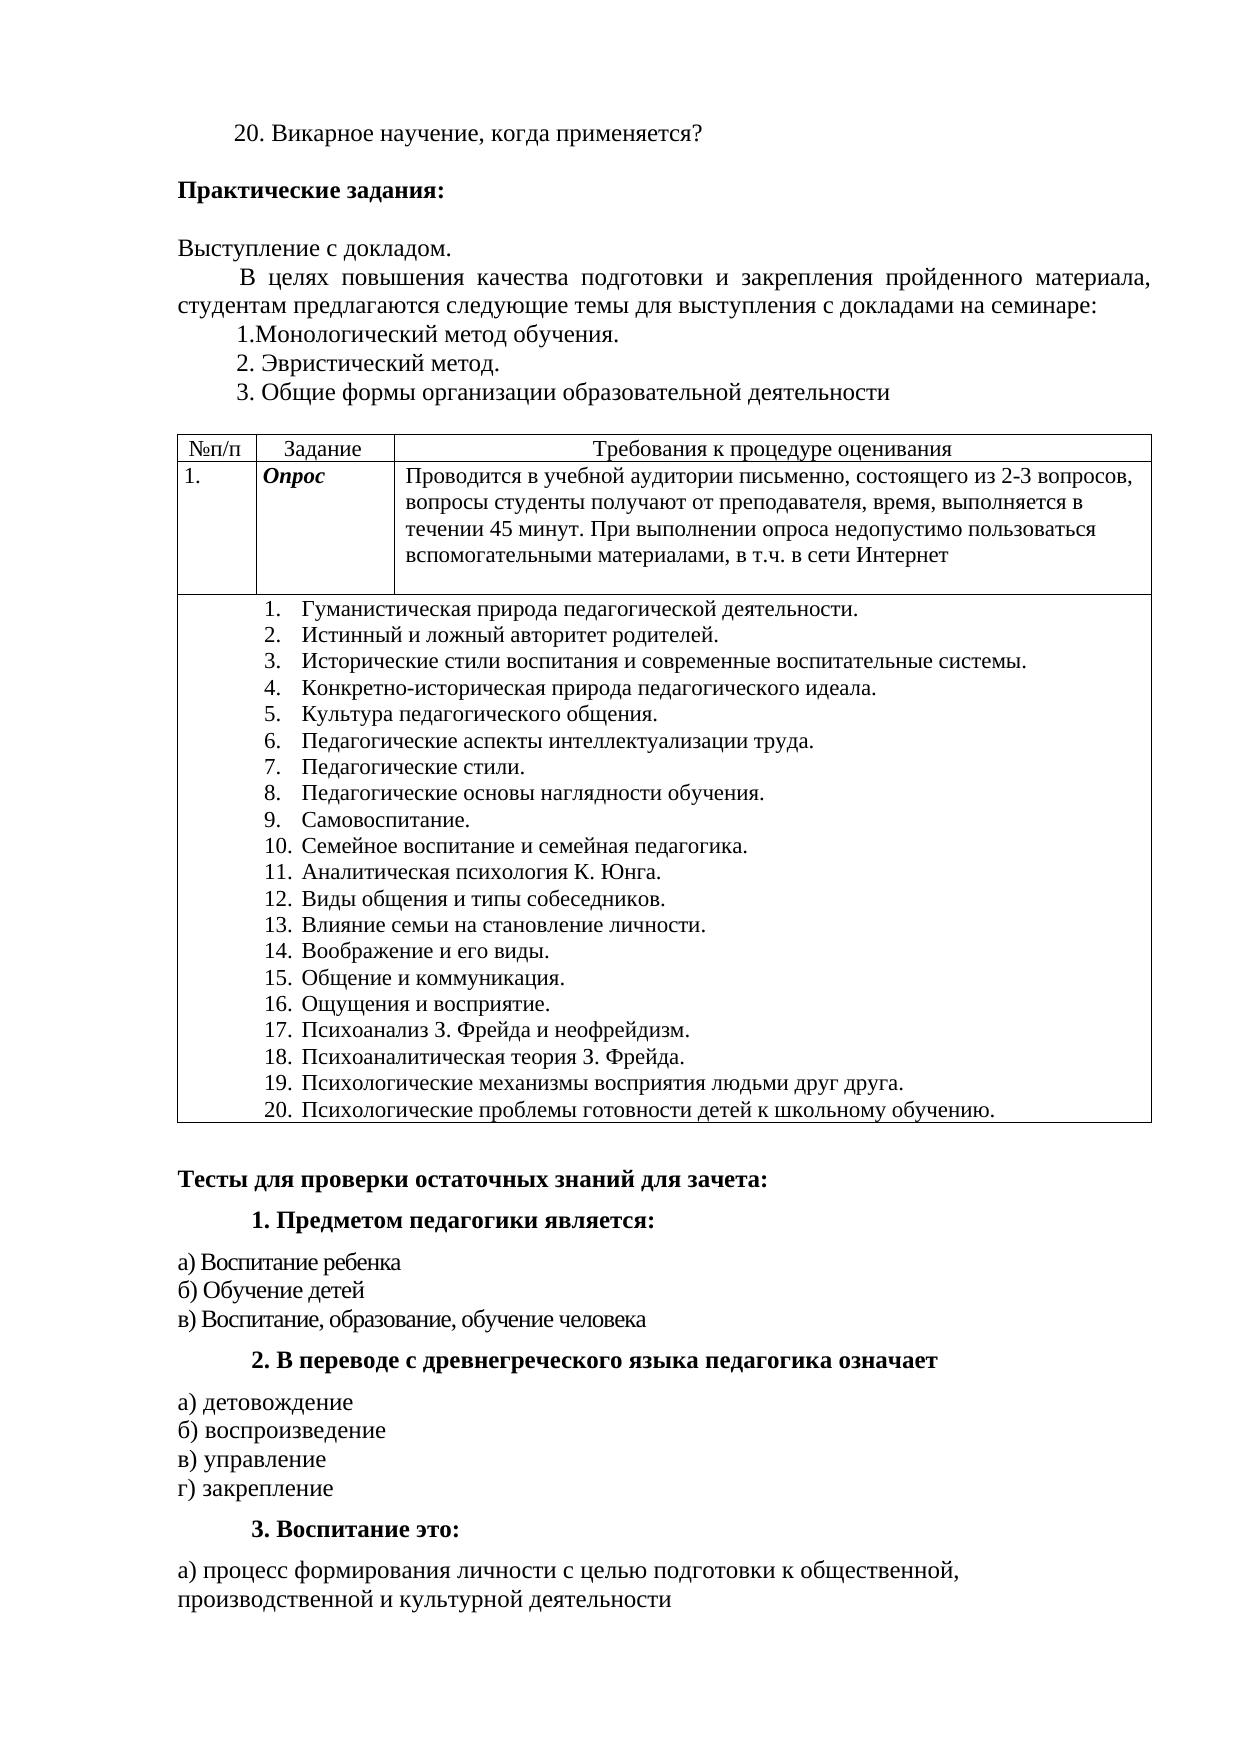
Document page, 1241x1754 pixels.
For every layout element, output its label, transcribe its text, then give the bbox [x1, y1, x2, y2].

text а) Воспитание ребенка б) Обучение детей [177, 1247, 1152, 1304]
text а) процесс формирования личности с целью подготовки к общественной, производственной и культурной деятельности [177, 1556, 1152, 1613]
text 3. Общие формы организации образовательной деятельности [177, 377, 1152, 406]
table_cell Проводится в учебной аудитории письменно, состоящего из 2-3 вопросов, вопросы студенты получают от преподавателя, время, выполняется в течении 45 минут. При выполнении опроса недопустимо пользоваться вспомогательными материалами, в т.ч. в сети Интернет [395, 462, 1151, 594]
text б) воспроизведение [177, 1416, 1152, 1444]
table_cell 1. [178, 462, 256, 594]
table_header Требования к процедуре оценивания [395, 435, 1151, 461]
table_header №п/п [178, 435, 256, 461]
text в) управление [177, 1444, 1152, 1473]
text 3. Воспитание это: [177, 1514, 1152, 1543]
text 1.Монологический метод обучения. [177, 319, 1152, 348]
table_cell Гуманистическая природа педагогической деятельности. Истинный и ложный авторитет родителей. Исторические стили воспитания и современные воспитательные системы. Конкретно-историческая природа педагогического идеала. Культура педагогического общения. Педагогические аспекты интеллектуализации труда. Педагогические стили. Педагогические основы наглядности обучения. Самовоспитание. Семейное воспитание и семейная педагогика. Аналитическая психология К. Юнга. Виды общения и типы собеседников. Влияние семьи на становление личности. Воображение и его виды. Общение и коммуникация. Ощущения и восприятие. Психоанализ З. Фрейда и неофрейдизм. Психоаналитическая теория З. Фрейда. Психологические механизмы восприятия людьми друг друга. Психологические проблемы готовности детей к школьному обучению. [178, 595, 1151, 1122]
list Викарное научение, когда применяется? [177, 118, 1152, 147]
text Выступление с докладом. [177, 233, 1152, 262]
text 1. Предметом педагогики является: [177, 1206, 1152, 1234]
text а) детовождение [177, 1387, 1152, 1416]
text г) закрепление [177, 1473, 1152, 1502]
text 2. В переводе с древнегреческого языка педагогика означает [177, 1346, 1152, 1374]
text в) Воспитание, образование, обучение человека [177, 1304, 1152, 1333]
table_cell Опрос [257, 462, 394, 594]
table_header Задание [257, 435, 394, 461]
text Тесты для проверки остаточных знаний для зачета: [177, 1164, 1152, 1193]
text Практические задания: [177, 176, 1152, 204]
text 2. Эвристический метод. [177, 348, 1152, 377]
text В целях повышения качества подготовки и закрепления пройденного материала, студентам предлагаются следующие темы для выступления с докладами на семинаре: [177, 262, 1152, 319]
